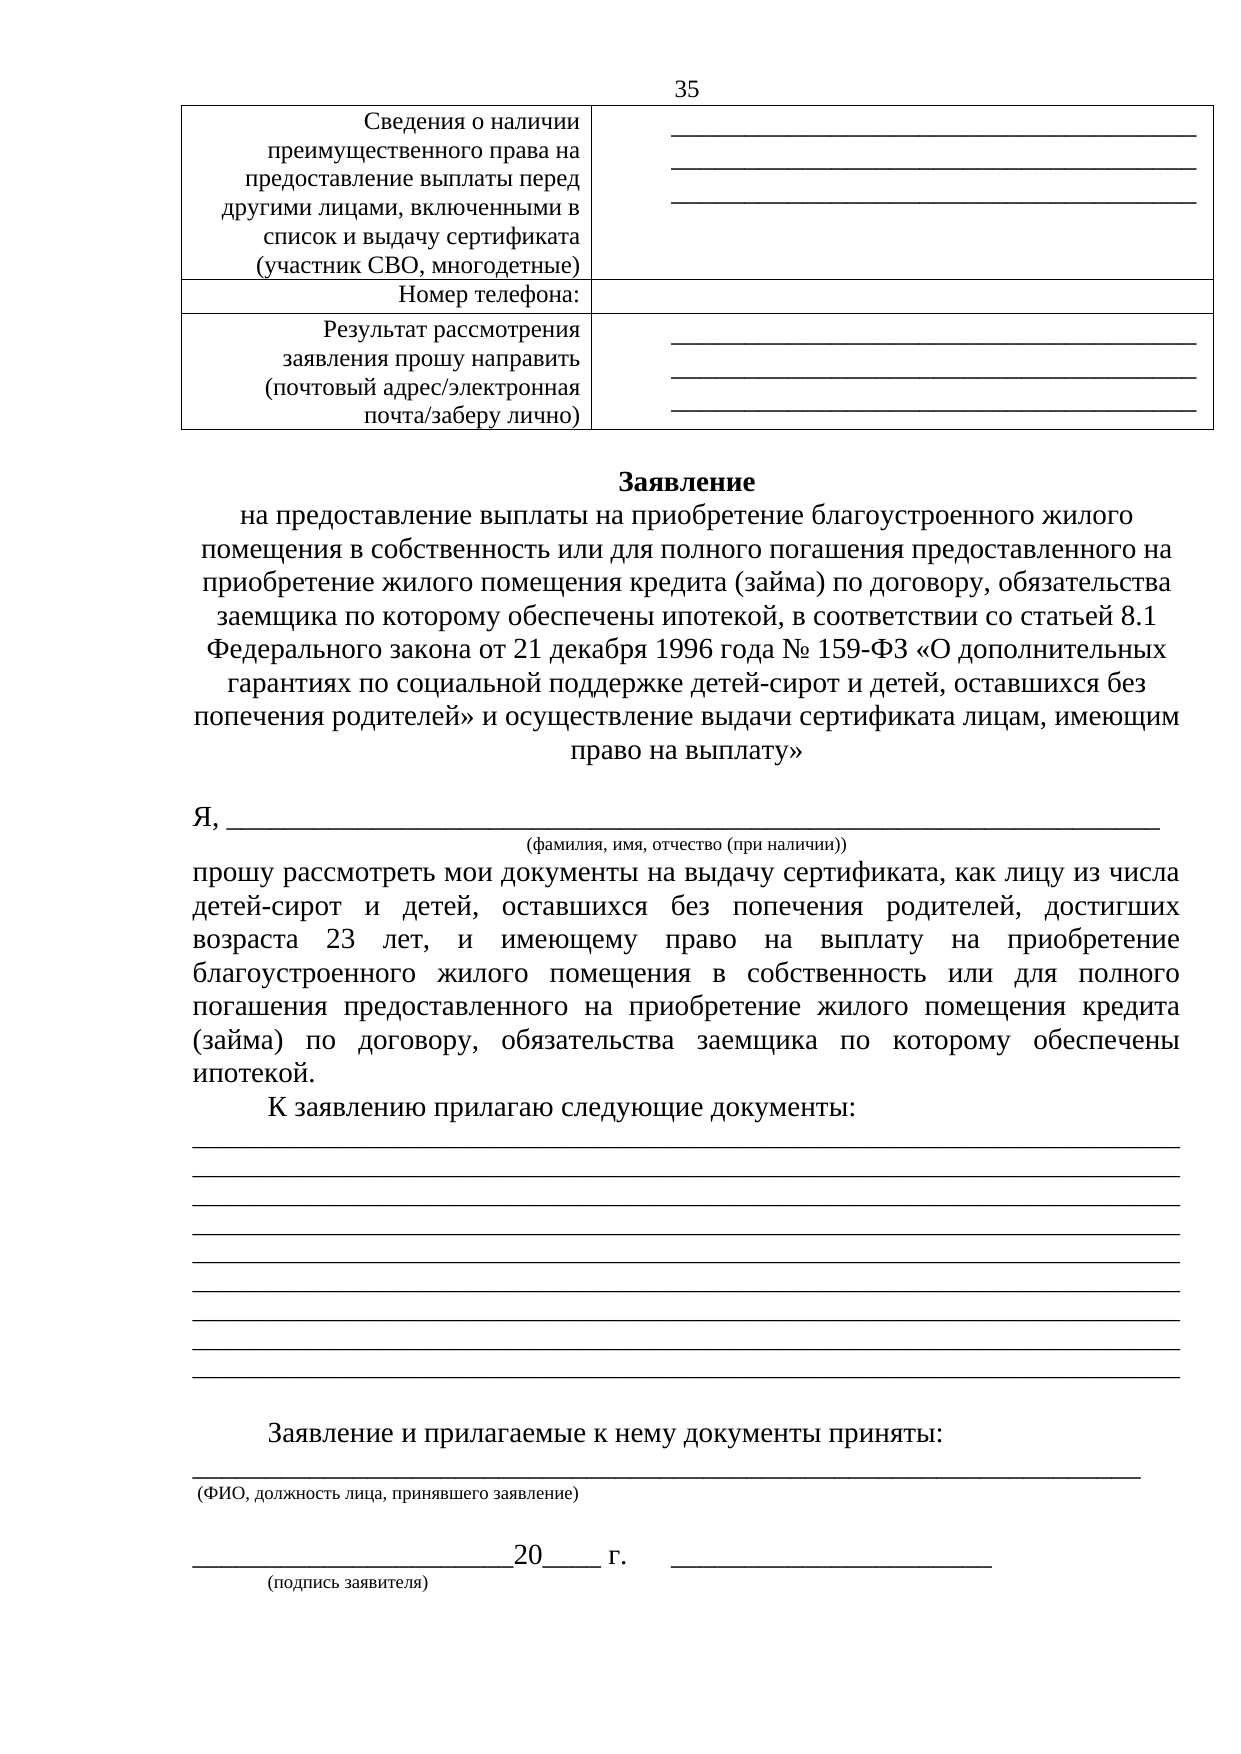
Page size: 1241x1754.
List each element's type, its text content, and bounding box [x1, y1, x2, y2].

text прошу рассмотреть мои документы на выдачу сертификата, как лицу из числа детей-сирот и детей, оставшихся без попечения родителей, достигших возраста 23 лет, и имеющему право на выплату на приобретение благоустроенного жилого помещения в собственность или для полного погашения предоставленного на приобретение жилого помещения кредита (займа) по договору, обязательства заемщика по которому обеспечены ипотекой. [192, 854, 1181, 1089]
table_cell Результат рассмотрения заявления прошу направить (почтовый адрес/электронная почта/заберу лично) [182, 314, 591, 429]
table_cell Сведения о наличии преимущественного права на предоставление выплаты перед другими лицами, включенными в список и выдачу сертификата (участник СВО, многодетные) [182, 106, 591, 278]
title на предоставление выплаты на приобретение благоустроенного жилого помещения в собственность или для полного погашения предоставленного на приобретение жилого помещения кредита (займа) по договору, обязательства заемщика по которому обеспечены ипотекой, в соответствии со статьей 8.1 Федерального закона от 21 декабря 1996 года № 159-ФЗ «О дополнительных гарантиях по социальной поддержке детей-сирот и детей, оставшихся без попечения родителей» и осуществление выдачи сертификата лицам, имеющим право на выплату» [192, 497, 1181, 766]
table_cell Номер телефона: [182, 280, 591, 313]
text (фамилия, имя, отчество (при наличии)) [192, 833, 1181, 854]
table_cell ____________________________________________________________________________________________________________ [592, 314, 1213, 429]
text Заявление и прилагаемые к нему документы приняты: [192, 1415, 1181, 1448]
text Заявление [192, 464, 1181, 497]
text Я, ________________________________________________________________ [192, 799, 1181, 833]
table_cell ____________________________________ ________________________________________________________________________ [592, 106, 1213, 278]
text _________________________________________________________________ [192, 1448, 1181, 1482]
text (подпись заявителя) [192, 1571, 1181, 1592]
text (ФИО, должность лица, принявшего заявление) [192, 1482, 1181, 1503]
text _______________________________________________________________________________________________________________________________________________________________________________________________________________________________________________________________________________________________________________________________________________________________________________________________________________________________________________________________________________________________________________________________________________________________________________________________________________________________________________________________________________________________________________________________________ [192, 1122, 1181, 1381]
text К заявлению прилагаю следующие документы: [192, 1089, 1181, 1122]
table_cell [592, 280, 1213, 313]
text ______________________20____ г. ______________________ [192, 1537, 1181, 1571]
